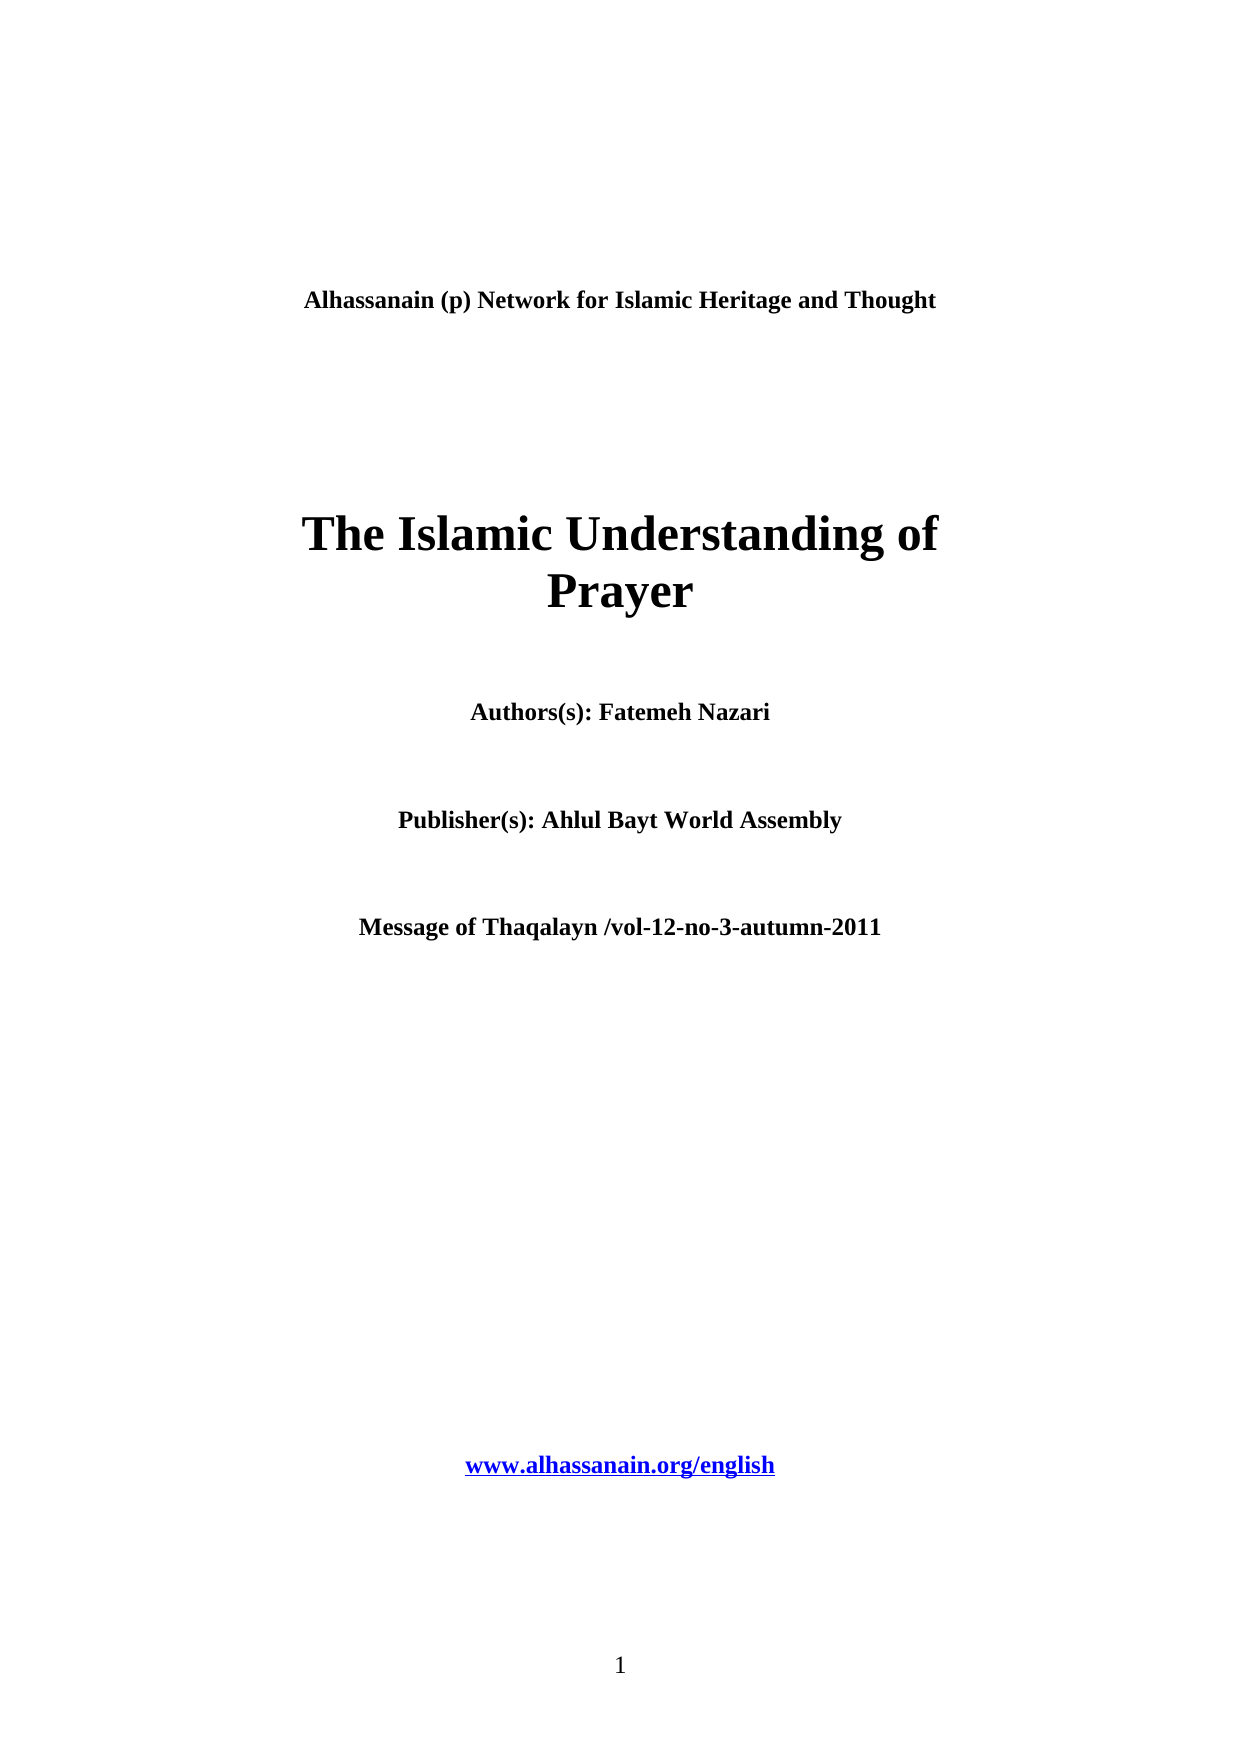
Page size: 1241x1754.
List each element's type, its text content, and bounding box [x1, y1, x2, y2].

text Publisher(s): Ahlul Bayt World Assembly [236, 805, 1004, 833]
text www.alhassanain.org/english [236, 1450, 1004, 1478]
text Alhassanain (p) Network for Islamic Heritage and Thought [236, 285, 1004, 313]
text The Islamic Understanding of Prayer [236, 503, 1004, 618]
text Authors(s): Fatemeh Nazari [236, 697, 1004, 726]
text Message of Thaqalayn /vol-12-no-3-autumn-2011 [236, 912, 1004, 941]
